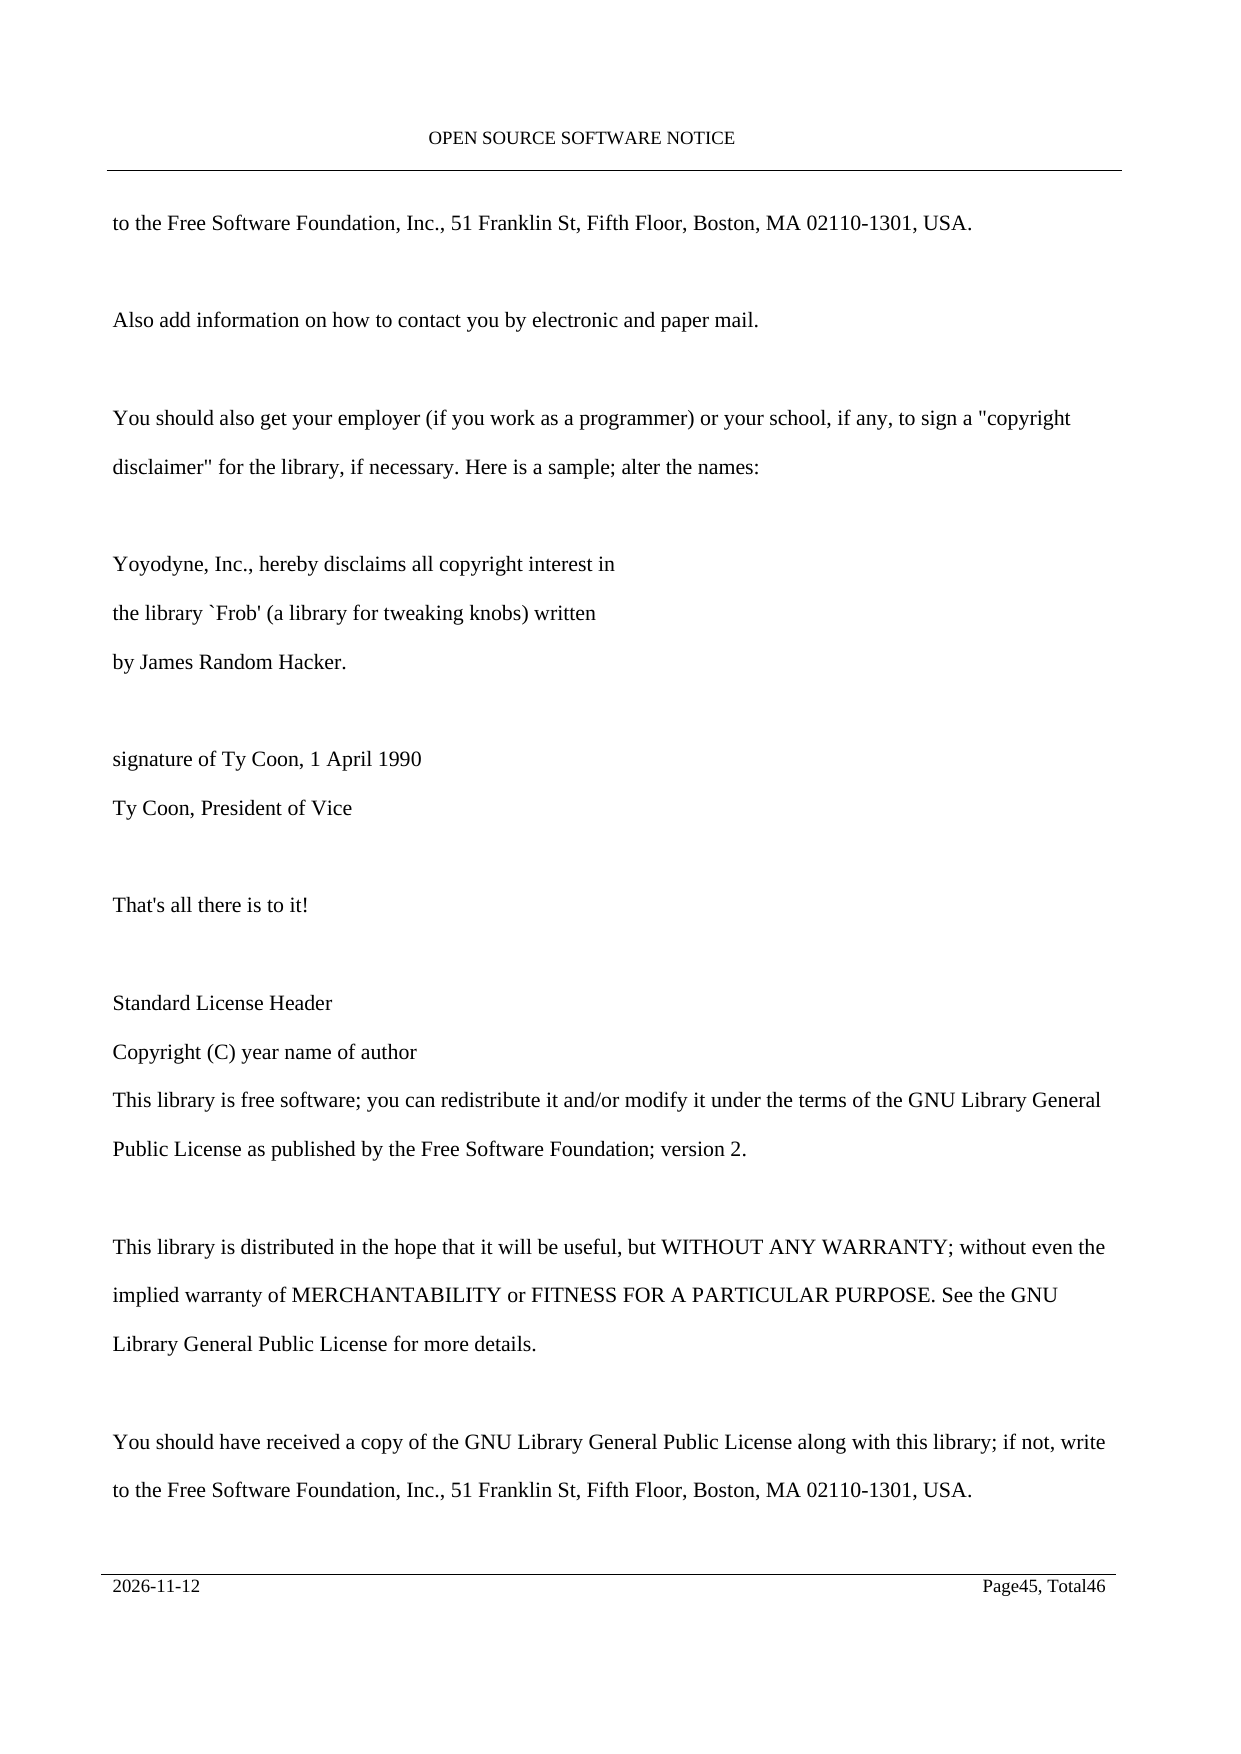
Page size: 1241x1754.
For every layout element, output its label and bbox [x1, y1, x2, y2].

text [112, 206, 1128, 1506]
